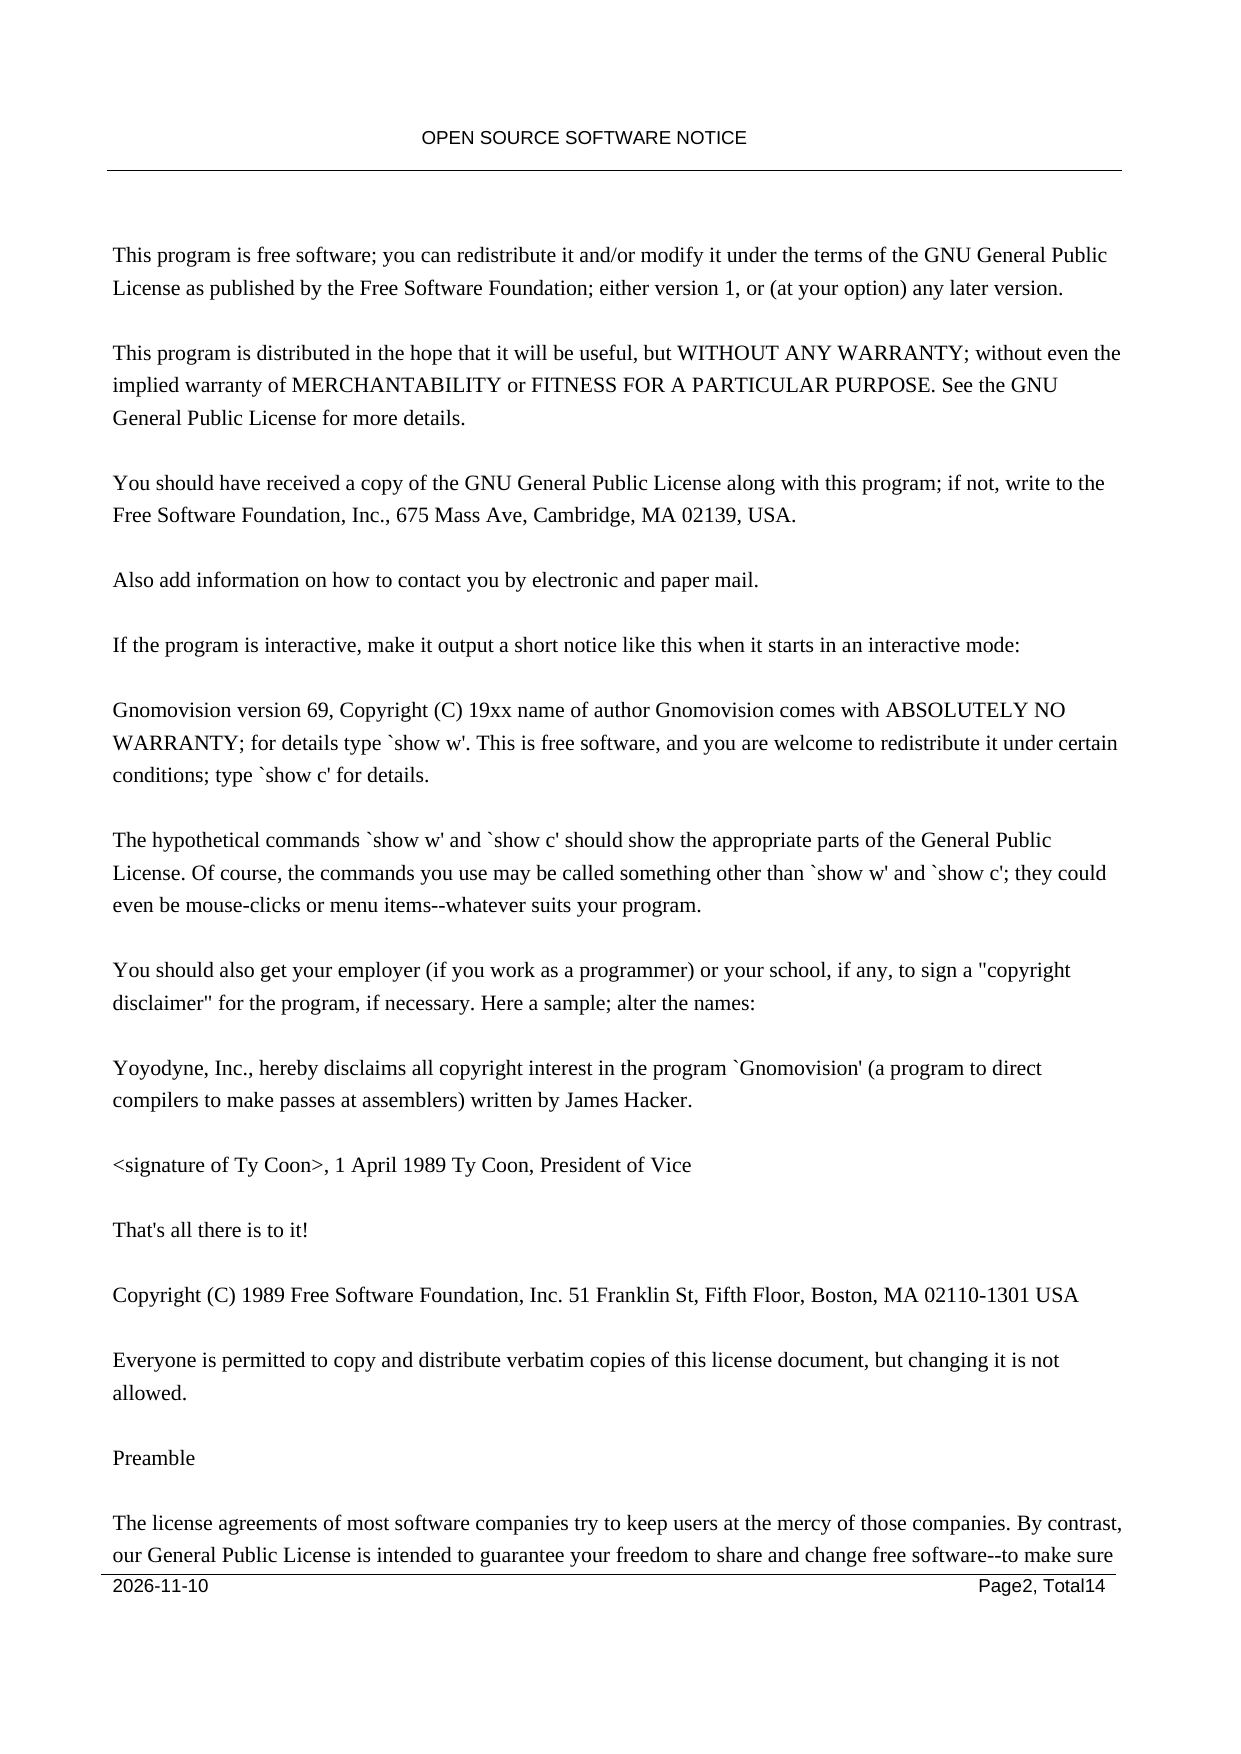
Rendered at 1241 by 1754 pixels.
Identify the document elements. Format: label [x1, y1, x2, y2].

text [112, 206, 1128, 1571]
